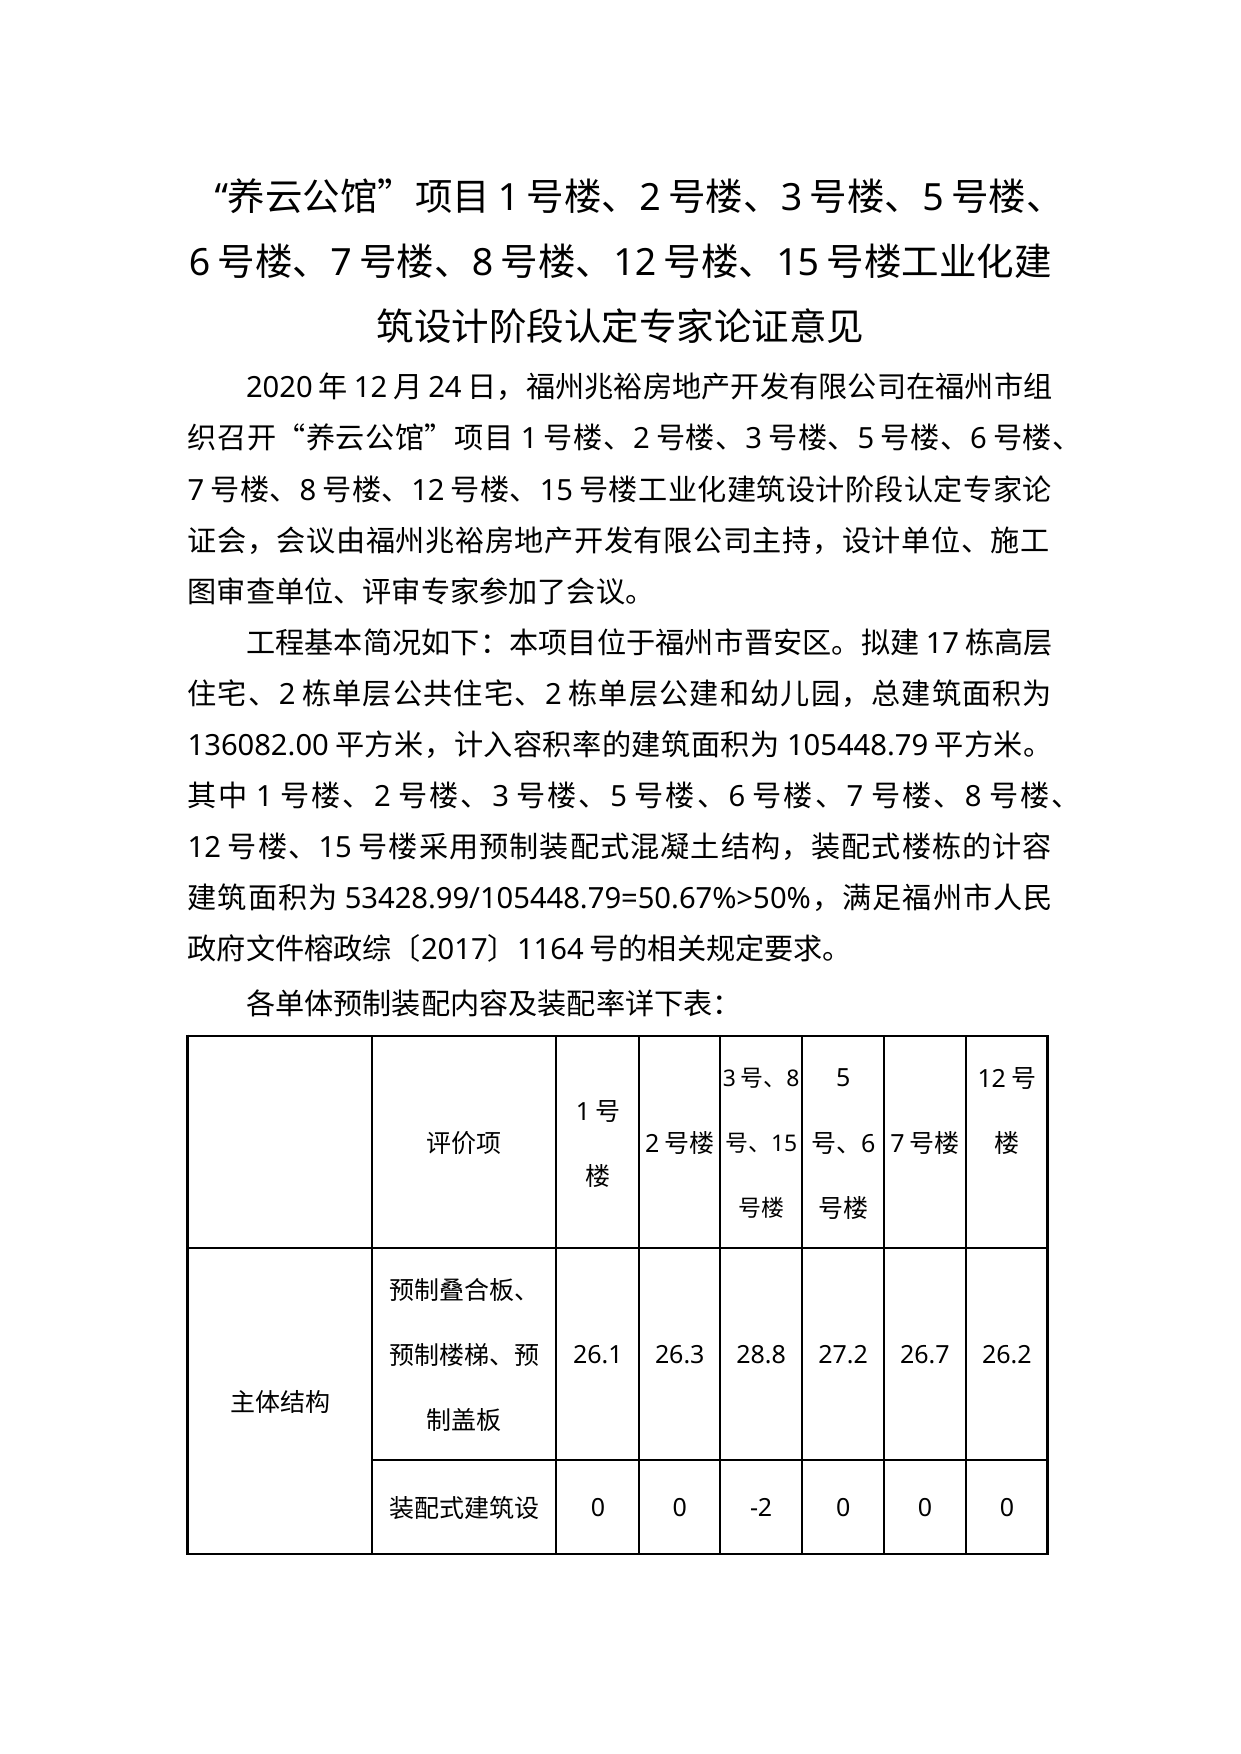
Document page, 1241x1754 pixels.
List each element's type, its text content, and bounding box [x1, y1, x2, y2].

text 工程基本简况如下：本项目位于福州市晋安区。拟建17栋高层住宅、2栋单层公共住宅、2栋单层公建和幼儿园，总建筑面积为136082.00平方米，计入容积率的建筑面积为105448.79平方米。其中1号楼、2号楼、3号楼、5号楼、6号楼、7号楼、8号楼、12号楼、15号楼采用预制装配式混凝土结构，装配式楼栋的计容建筑面积为53428.99/105448.79=50.67%>50%，满足福州市人民政府文件榕政综〔2017〕1164号的相关规定要求。 [187, 612, 1053, 969]
table_cell 装配式建筑设计标准化、模数化 [373, 1461, 555, 1553]
text “养云公馆”项目1号楼、2号楼、3号楼、5号楼、6号楼、7号楼、8号楼、12号楼、15号楼工业化建筑设计阶段认定专家论证意见 [187, 162, 1053, 357]
table_header 5号、6号楼 [803, 1037, 883, 1247]
table_cell 26.2 [967, 1249, 1046, 1459]
table_cell 预制叠合板、预制楼梯、预制盖板 [373, 1249, 555, 1459]
text 各单体预制装配内容及装配率详下表： [187, 969, 1053, 1034]
table_header 评价项 [373, 1037, 555, 1247]
table_cell 26.1 [557, 1249, 638, 1459]
table_cell 26.7 [885, 1249, 965, 1459]
table_cell -2 [721, 1461, 801, 1553]
table_header 1号楼 [557, 1037, 638, 1247]
table_cell 28.8 [721, 1249, 801, 1459]
table_header 3号、8号、15号楼 [721, 1037, 801, 1247]
table_header 7号楼 [885, 1037, 965, 1247]
table_header [189, 1037, 371, 1247]
table_header 2号楼 [640, 1037, 719, 1247]
table_cell 主体结构 [189, 1249, 371, 1553]
table_cell 26.3 [640, 1249, 719, 1459]
table_header 12号楼 [967, 1037, 1046, 1247]
table_cell 0 [967, 1461, 1046, 1553]
text 2020年12月24日，福州兆裕房地产开发有限公司在福州市组织召开“养云公馆”项目1号楼、2号楼、3号楼、5号楼、6号楼、7号楼、8号楼、12号楼、15号楼工业化建筑设计阶段认定专家论证会，会议由福州兆裕房地产开发有限公司主持，设计单位、施工图审查单位、评审专家参加了会议。 [187, 357, 1053, 612]
table_cell 0 [557, 1461, 638, 1553]
table_cell 0 [803, 1461, 883, 1553]
table_cell 27.2 [803, 1249, 883, 1459]
table_cell 0 [885, 1461, 965, 1553]
table_cell 0 [640, 1461, 719, 1553]
